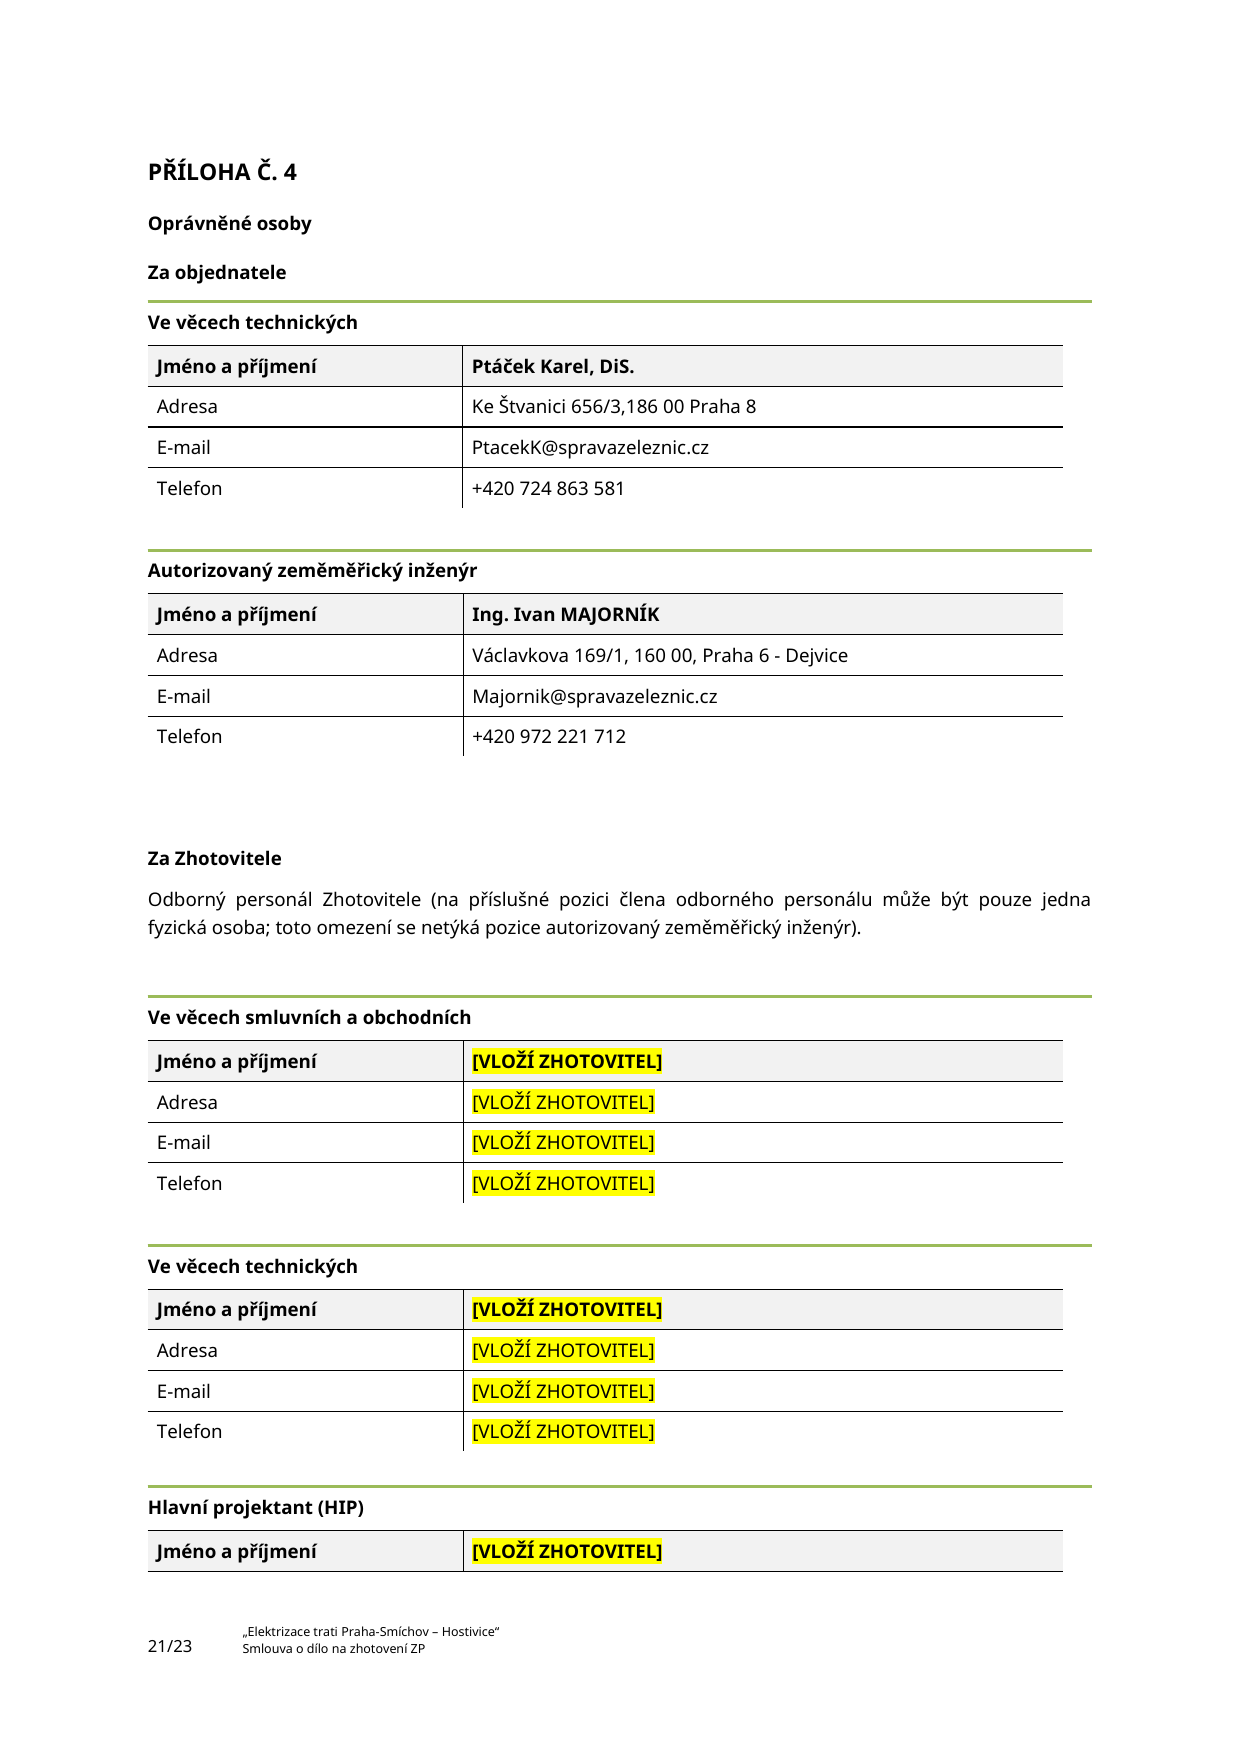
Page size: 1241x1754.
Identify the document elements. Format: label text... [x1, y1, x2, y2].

table_header Jméno a příjmení [148, 1531, 463, 1571]
table_cell Václavkova 169/1, 160 00, Praha 6 - Dejvice [464, 635, 1063, 675]
table_header [VLOŽÍ ZHOTOVITEL] [464, 1531, 1063, 1571]
table_cell +420 724 863 581 [463, 468, 1063, 508]
table_cell Adresa [148, 635, 463, 675]
text Ve věcech technických [148, 1247, 1092, 1278]
table_header Jméno a příjmení [148, 1290, 463, 1329]
table_cell E-mail [148, 1123, 463, 1162]
table_cell [VLOŽÍ ZHOTOVITEL] [464, 1123, 1063, 1162]
table_header Ptáček Karel, DiS. [463, 346, 1063, 386]
table_header Jméno a příjmení [148, 594, 463, 634]
table_cell Telefon [148, 1163, 463, 1203]
table_cell Ke Štvanici 656/3,186 00 Praha 8 [463, 387, 1063, 426]
table_cell Telefon [148, 717, 463, 756]
text Oprávněné osoby [148, 211, 1092, 236]
text Za objednatele [148, 259, 1092, 285]
table_cell Adresa [148, 1082, 463, 1122]
table_header Jméno a příjmení [148, 1041, 463, 1081]
table_cell +420 972 221 712 [464, 717, 1063, 756]
table_cell [VLOŽÍ ZHOTOVITEL] [464, 1330, 1063, 1370]
text Za Zhotovitele [148, 846, 1092, 871]
table_cell [VLOŽÍ ZHOTOVITEL] [464, 1163, 1063, 1203]
text Odborný personál Zhotovitele (na příslušné pozici člena odborného personálu může být pouze jedna fyzická osoba; toto omezení se netýká pozice autorizovaný zeměměřický inženýr). [148, 886, 1092, 940]
table_header Ing. Ivan MAJORNÍK [464, 594, 1063, 634]
table_cell E-mail [148, 676, 463, 716]
text Autorizovaný zeměměřický inženýr [148, 552, 1092, 583]
table_cell [VLOŽÍ ZHOTOVITEL] [464, 1082, 1063, 1122]
table_header Jméno a příjmení [148, 346, 462, 386]
table_cell Adresa [148, 1330, 463, 1370]
text Ve věcech smluvních a obchodních [148, 998, 1092, 1030]
table_cell Telefon [148, 468, 462, 508]
table_cell [VLOŽÍ ZHOTOVITEL] [464, 1371, 1063, 1411]
text Ve věcech technických [148, 303, 1092, 335]
table_cell E-mail [148, 428, 462, 467]
table_cell Majornik@spravazeleznic.cz [464, 676, 1063, 716]
table_header [VLOŽÍ ZHOTOVITEL] [464, 1290, 1063, 1329]
table_cell E-mail [148, 1371, 463, 1411]
table_cell Telefon [148, 1412, 463, 1451]
table_cell [VLOŽÍ ZHOTOVITEL] [464, 1412, 1063, 1451]
text Hlavní projektant (HIP) [148, 1488, 1092, 1520]
table_cell Adresa [148, 387, 462, 426]
table_header [VLOŽÍ ZHOTOVITEL] [464, 1041, 1063, 1081]
table_cell PtacekK@spravazeleznic.cz [463, 428, 1063, 467]
text Příloha č. 4 [148, 156, 1092, 187]
